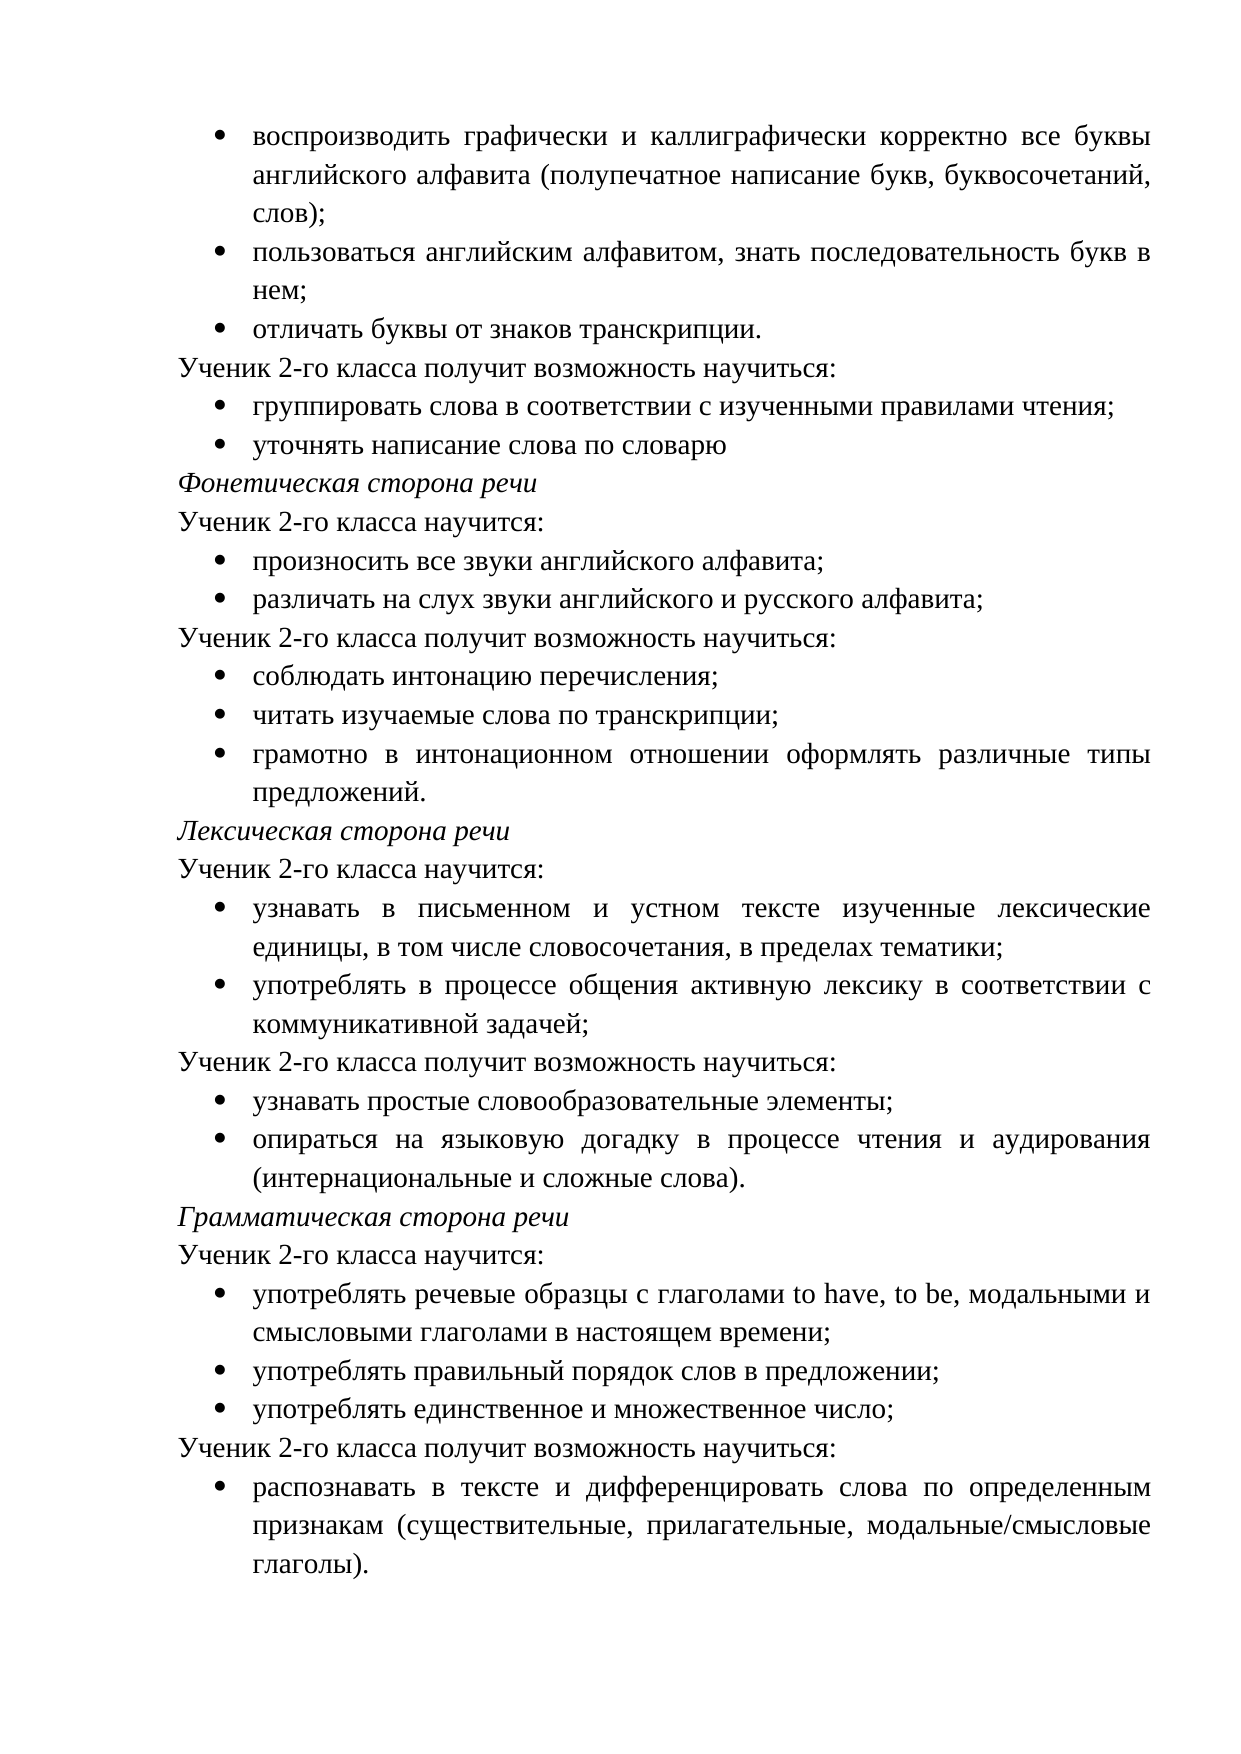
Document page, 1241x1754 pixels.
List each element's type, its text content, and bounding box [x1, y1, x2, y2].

text Ученик 2-го класса научится: [177, 504, 1152, 538]
list употреблять в процессе общения активную лексику в соответствии с коммуникативной задачей; [215, 967, 1152, 1039]
list соблюдать интонацию перечисления; [215, 658, 1152, 692]
text Ученик 2-го класса получит возможность научиться: [177, 620, 1152, 653]
list распознавать в тексте и дифференцировать слова по определенным признакам (существительные, прилагательные, модальные/смысловые глаголы). [215, 1469, 1152, 1579]
list группировать слова в соответствии с изученными правилами чтения; [215, 388, 1152, 422]
text Фонетическая сторона речи [177, 466, 1152, 499]
list различать на слух звуки английского и русского алфавита; [215, 581, 1152, 615]
list употреблять единственное и множественное число; [215, 1392, 1152, 1425]
list пользоваться английским алфавитом, знать последовательность букв в нем; [215, 234, 1152, 306]
text Грамматическая сторона речи [177, 1199, 1152, 1232]
text Ученик 2-го класса получит возможность научиться: [177, 350, 1152, 383]
text Лексическая сторона речи [177, 813, 1152, 846]
list воспроизводить графически и каллиграфически корректно все буквы английского алфавита (полупечатное написание букв, буквосочетаний, слов); [215, 118, 1152, 229]
text Ученик 2-го класса получит возможность научиться: [177, 1430, 1152, 1464]
text Ученик 2-го класса получит возможность научиться: [177, 1044, 1152, 1078]
list грамотно в интонационном отношении оформлять различные типы предложений. [215, 736, 1152, 808]
list читать изучаемые слова по транскрипции; [215, 697, 1152, 731]
list употреблять правильный порядок слов в предложении; [215, 1353, 1152, 1387]
list отличать буквы от знаков транскрипции. [215, 311, 1152, 345]
list узнавать простые словообразовательные элементы; [215, 1083, 1152, 1117]
list употреблять речевые образцы с глаголами to have, to be, модальными и смысловыми глаголами в настоящем времени; [215, 1276, 1152, 1348]
list опираться на языковую догадку в процессе чтения и аудирования (интернациональные и сложные слова). [215, 1122, 1152, 1194]
list узнавать в письменном и устном тексте изученные лексические единицы, в том числе словосочетания, в пределах тематики; [215, 890, 1152, 962]
text Ученик 2-го класса научится: [177, 1237, 1152, 1271]
list уточнять написание слова по словарю [215, 427, 1152, 461]
list произносить все звуки английского алфавита; [215, 543, 1152, 576]
text Ученик 2-го класса научится: [177, 851, 1152, 885]
